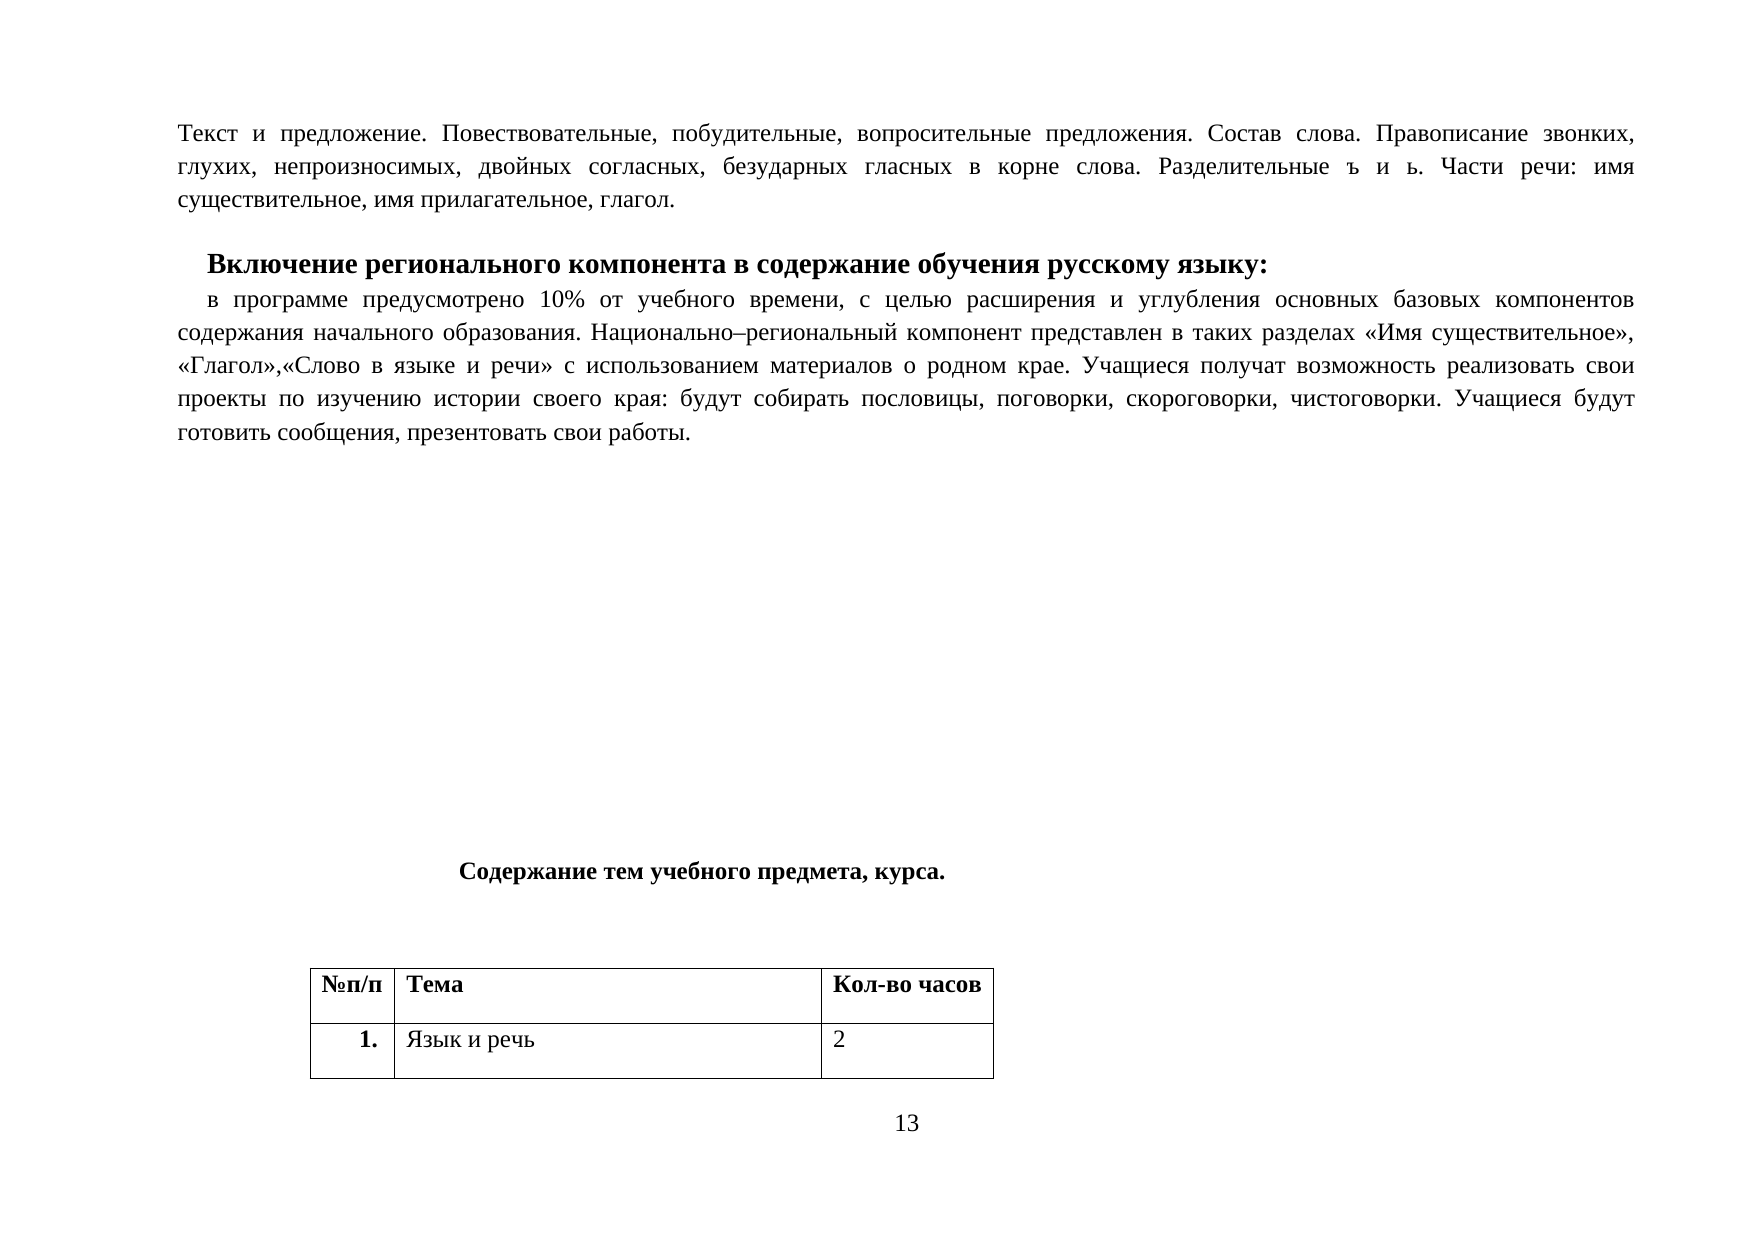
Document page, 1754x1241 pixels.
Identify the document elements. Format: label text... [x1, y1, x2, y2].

text Включение регионального компонента в содержание обучения русскому языку: [177, 246, 1636, 279]
table_header Кол-во часов [822, 969, 993, 1023]
text Содержание тем учебного предмета, курса. [177, 856, 1636, 885]
table_header №п/п [311, 969, 394, 1023]
table_header Тема [395, 969, 821, 1023]
text в программе предусмотрено 10% от учебного времени, с целью расширения и углубления основных базовых компонентов содержания начального образования. Национально–региональный компонент представлен в таких разделах «Имя существительное», «Глагол»,«Слово в языке и речи» с использованием материалов о родном крае. Учащиеся получат возможность реализовать свои проекты по изучению истории своего края: будут собирать пословицы, поговорки, скороговорки, чистоговорки. Учащиеся будут готовить сообщения, презентовать свои работы. [177, 284, 1636, 445]
text Текст и предложение. Повествовательные, побудительные, вопросительные предложения. Состав слова. Правописание звонких, глухих, непроизносимых, двойных согласных, безударных гласных в корне слова. Разделительные ъ и ь. Части речи: имя существительное, имя прилагательное, глагол. [177, 118, 1636, 213]
table_cell Язык и речь [395, 1024, 821, 1077]
table_cell 2 [822, 1024, 993, 1077]
table_cell [311, 1024, 394, 1077]
